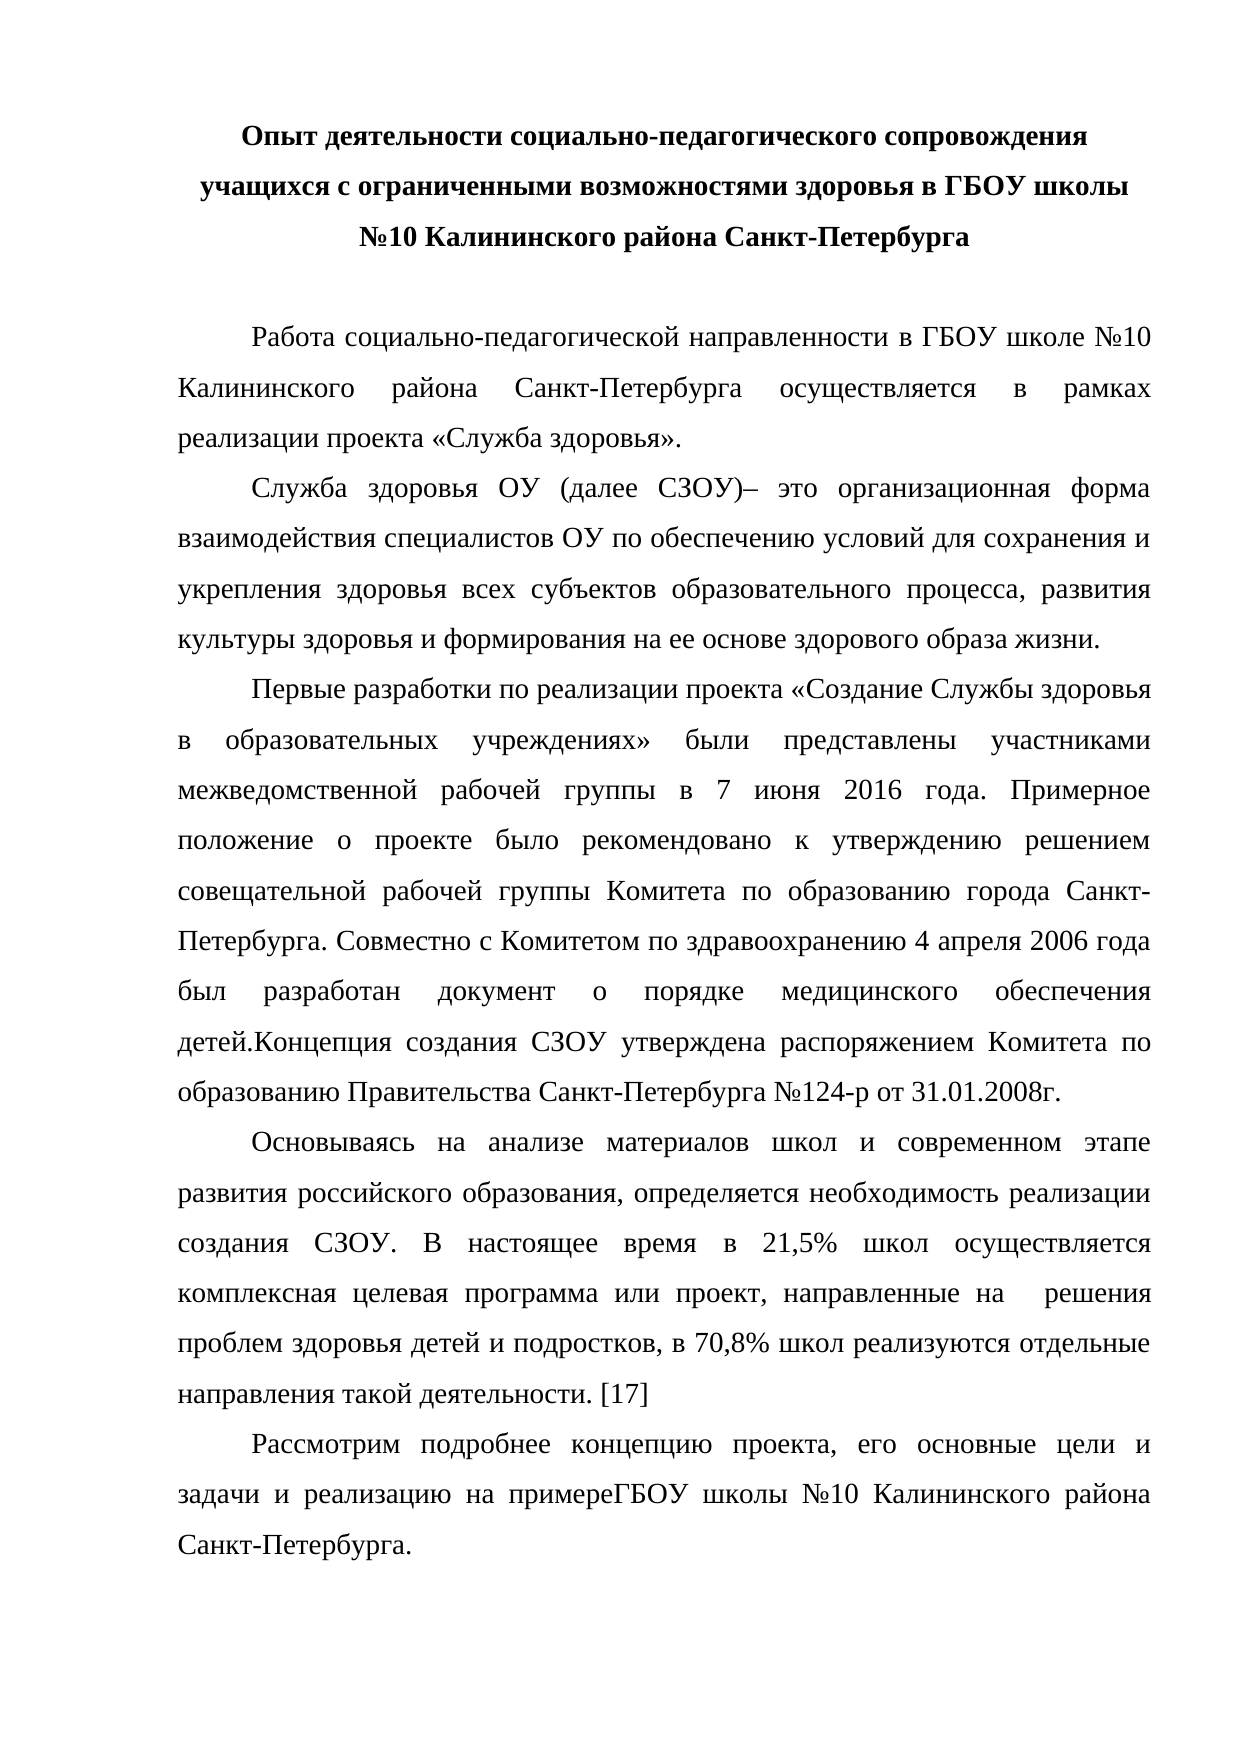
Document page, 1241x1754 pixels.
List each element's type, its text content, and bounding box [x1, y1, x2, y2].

text Первые разработки по реализации проекта «Создание Службы здоровья в образовательных учреждениях» были представлены участниками межведомственной рабочей группы в 7 июня 2016 года. Примерное положение о проекте было рекомендовано к утверждению решением совещательной рабочей группы Комитета по образованию города Санкт-Петербурга. Совместно с Комитетом по здравоохранению 4 апреля 2006 года был разработан документ о порядке медицинского обеспечения детей.Концепция создания СЗОУ утверждена распоряжением Комитета по образованию Правительства Санкт-Петербурга №124-р от 31.01.2008г. [177, 672, 1152, 1108]
text Основываясь на анализе материалов школ и современном этапе развития российского образования, определяется необходимость реализации создания СЗОУ. В настоящее время в 21,5% школ осуществляется комплексная целевая программа или проект, направленные на решения проблем здоровья детей и подростков, в 70,8% школ реализуются отдельные направления такой деятельности. [17] [177, 1124, 1152, 1175]
text Основываясь на анализе материалов школ и современном этапе развития российского образования, определяется необходимость реализации создания СЗОУ. В настоящее время в 21,5% школ осуществляется комплексная целевая программа или проект, направленные на решения проблем здоровья детей и подростков, в 70,8% школ реализуются отдельные направления такой деятельности. [17] [177, 1208, 1152, 1409]
text Рассмотрим подробнее концепцию проекта, его основные цели и задачи и реализацию на примереГБОУ школы №10 Калининского района Санкт-Петербурга. [177, 1426, 1152, 1560]
text Работа социально-педагогической направленности в ГБОУ школе №10 Калининского района Санкт-Петербурга осуществляется в рамках реализации проекта «Служба здоровья». [177, 319, 1152, 453]
text Служба здоровья ОУ (далее СЗОУ)– это организационная форма взаимодействия специалистов ОУ по обеспечению условий для сохранения и укрепления здоровья всех субъектов образовательного процесса, развития культуры здоровья и формирования на ее основе здорового образа жизни. [177, 470, 1152, 655]
text Опыт деятельности социально-педагогического сопровождения учащихся с ограниченными возможностями здоровья в ГБОУ школы №10 Калининского района Санкт-Петербурга [177, 118, 1152, 252]
